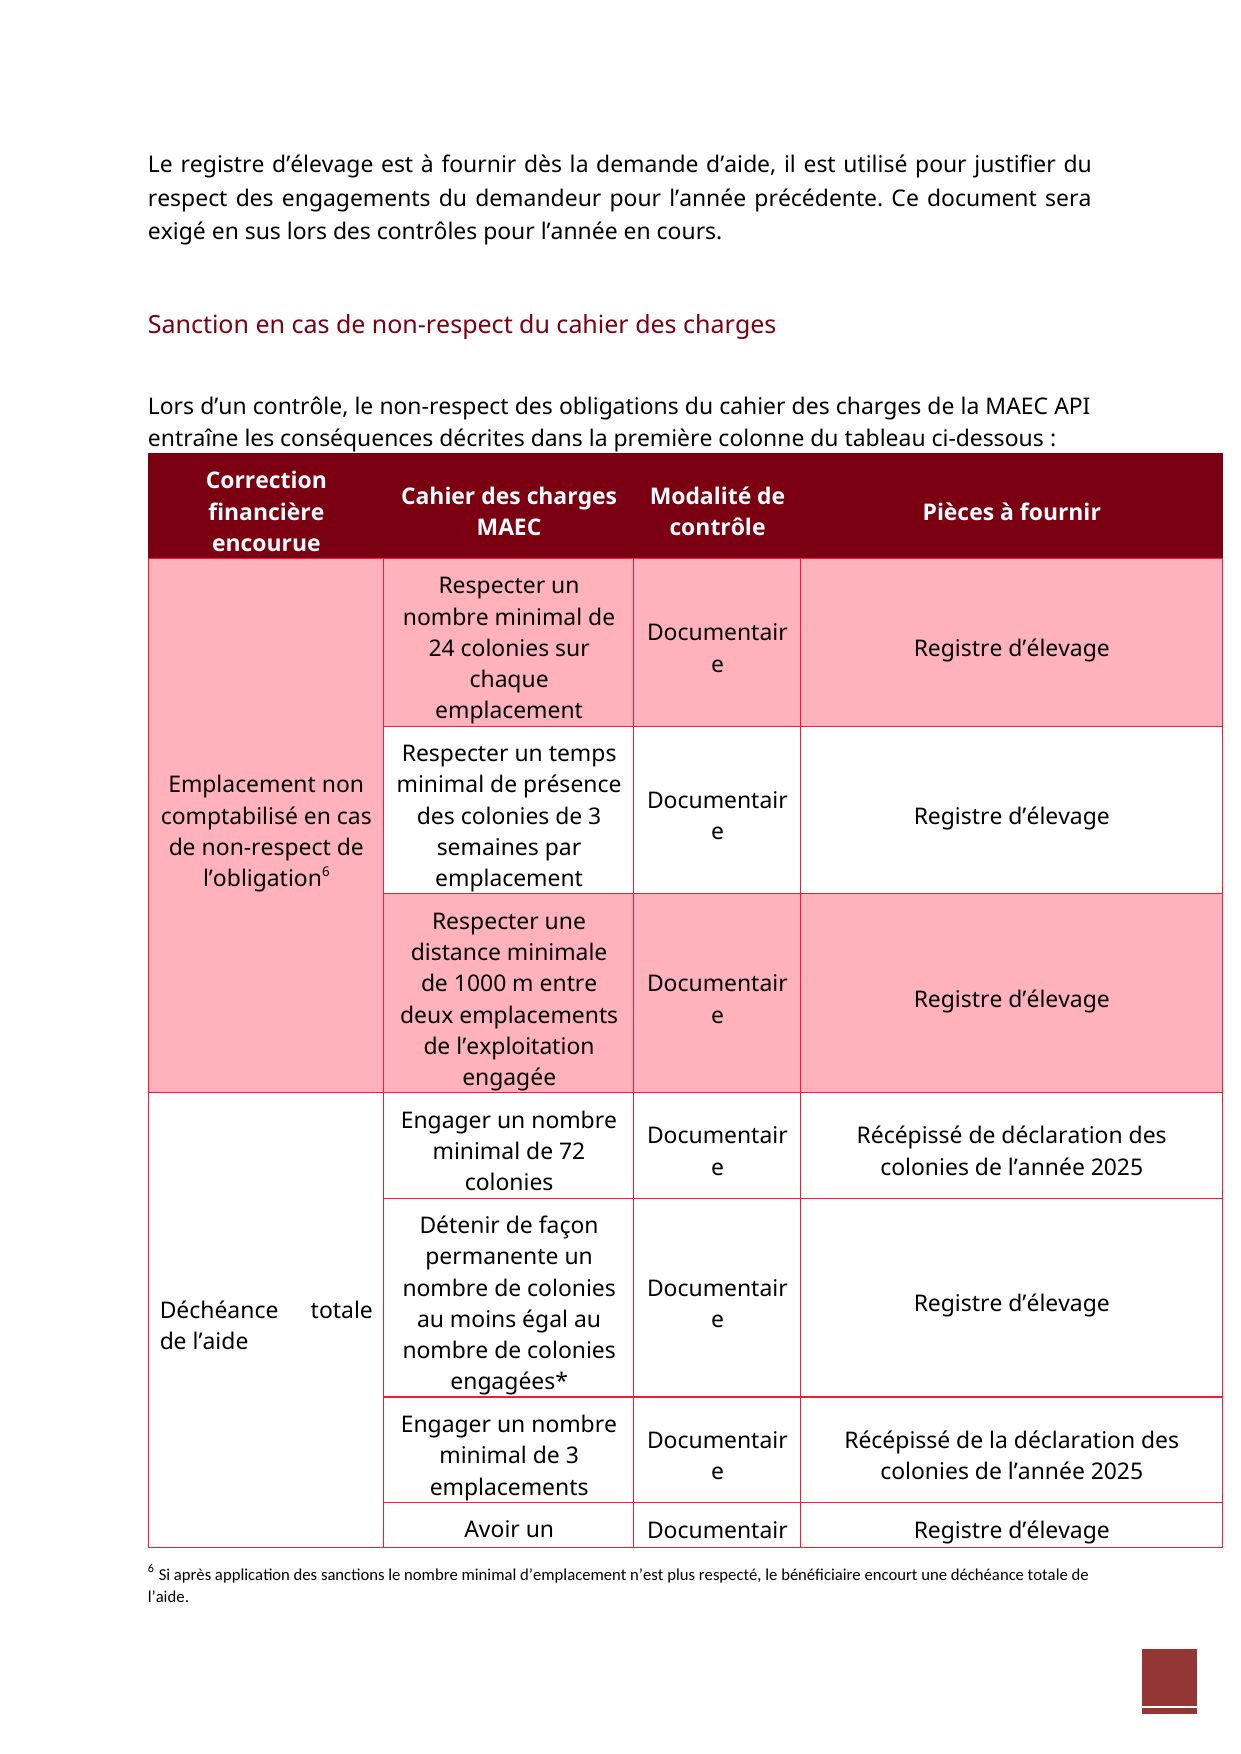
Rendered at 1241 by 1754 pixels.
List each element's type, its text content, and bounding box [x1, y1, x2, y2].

table_header Modalité de contrôle [634, 454, 800, 558]
table_cell Engager un nombre minimal de 3 emplacements [384, 1398, 633, 1502]
table_cell Respecter un temps minimal de présence des colonies de 3 semaines par emplacement [384, 727, 633, 893]
text Le registre d’élevage est à fournir dès la demande d’aide, il est utilisé pour justifier du respect des engagements du demandeur pour l’année précédente. Ce document sera exigé en sus lors des contrôles pour l’année en cours. [148, 148, 1092, 246]
table_cell Déchéance totale de l’aide [149, 1093, 383, 1547]
table_cell Respecter une distance minimale de 1000 m entre deux emplacements de l’exploitation engagée [384, 894, 633, 1092]
table_cell Détenir de façon permanente un nombre de colonies au moins égal au nombre de colonies engagées* [384, 1199, 633, 1396]
table_cell Documentaire [634, 894, 800, 1092]
subtitle Sanction en cas de non-respect du cahier des charges [148, 307, 1092, 341]
table_cell Engager un nombre minimal de 72 colonies [384, 1093, 633, 1197]
table_cell Documentaire [634, 1503, 800, 1547]
table_cell Récépissé de la déclaration des colonies de l’année 2025 [801, 1398, 1222, 1502]
table_header Pièces à fournir [801, 454, 1222, 558]
table_cell Documentaire [634, 559, 800, 726]
text Lors d’un contrôle, le non-respect des obligations du cahier des charges de la MAEC API entraîne les conséquences décrites dans la première colonne du tableau ci-dessous : [148, 390, 1092, 453]
table_cell Documentaire [634, 1093, 800, 1197]
table_cell Registre d’élevage [801, 1199, 1222, 1396]
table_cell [384, 1503, 633, 1547]
table_cell Documentaire [634, 1398, 800, 1502]
table_cell Registre d’élevage [801, 727, 1222, 893]
table_cell Respecter un nombre minimal de 24 colonies sur chaque emplacement [384, 559, 633, 726]
table_header Correction financière encourue [149, 454, 383, 558]
table_cell Documentaire [634, 1199, 800, 1396]
table_cell Récépissé de déclaration des colonies de l’année 2025 [801, 1093, 1222, 1197]
table_cell Emplacement non comptabilisé en cas de non-respect de l’obligation [149, 559, 383, 1092]
table_cell Registre d’élevage [801, 559, 1222, 726]
table_header Cahier des charges MAEC [384, 454, 633, 558]
table_cell Registre d’élevage [801, 894, 1222, 1092]
table_cell Registre d’élevage [801, 1503, 1222, 1547]
table_cell Documentaire [634, 727, 800, 893]
